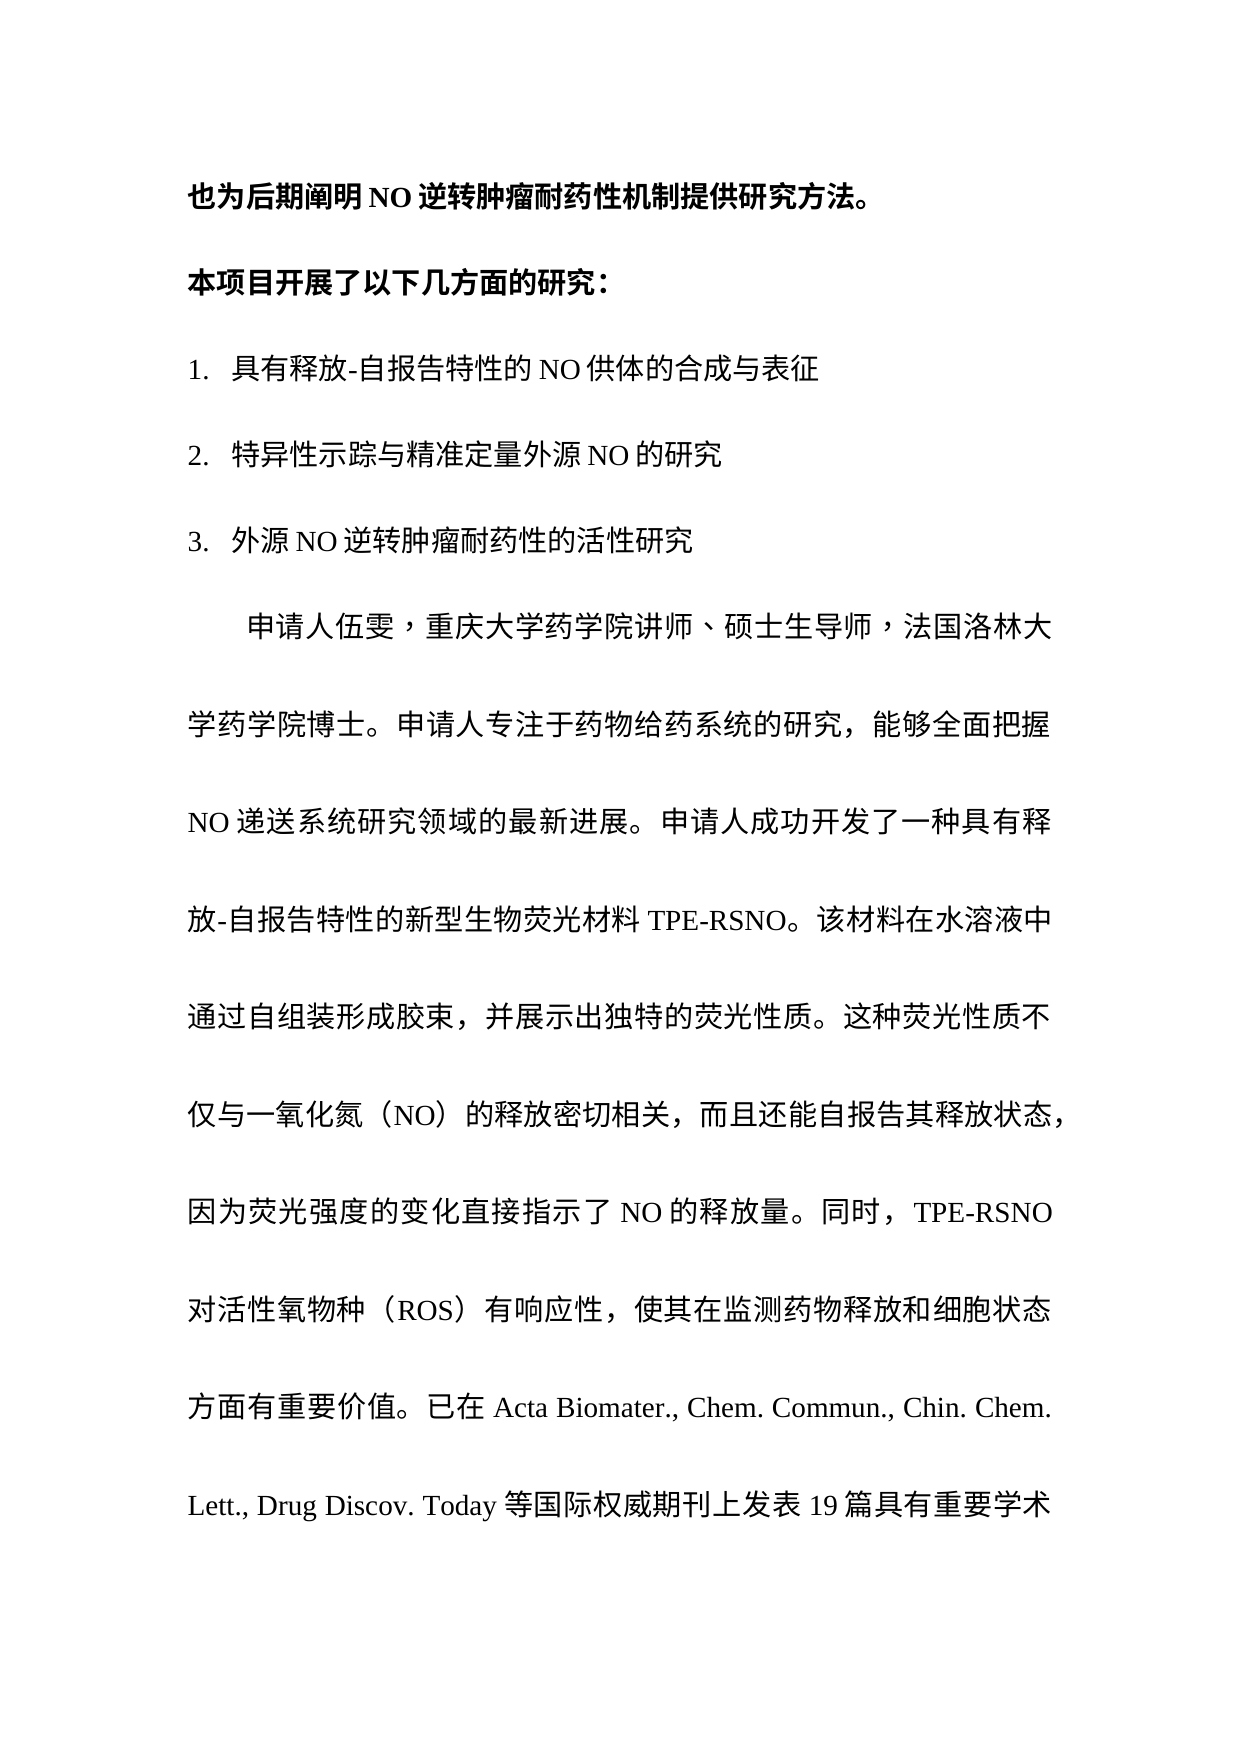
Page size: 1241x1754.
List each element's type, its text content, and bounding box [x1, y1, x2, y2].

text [187, 593, 1053, 1535]
list 特异性示踪与精准定量外源NO的研究 [187, 420, 1053, 485]
list 具有释放-自报告特性的NO供体的合成与表征 [187, 334, 1053, 399]
text 本项目开展了以下几方面的研究： [187, 248, 1053, 313]
list 外源NO逆转肿瘤耐药性的活性研究 [187, 507, 1053, 572]
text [187, 162, 1053, 227]
